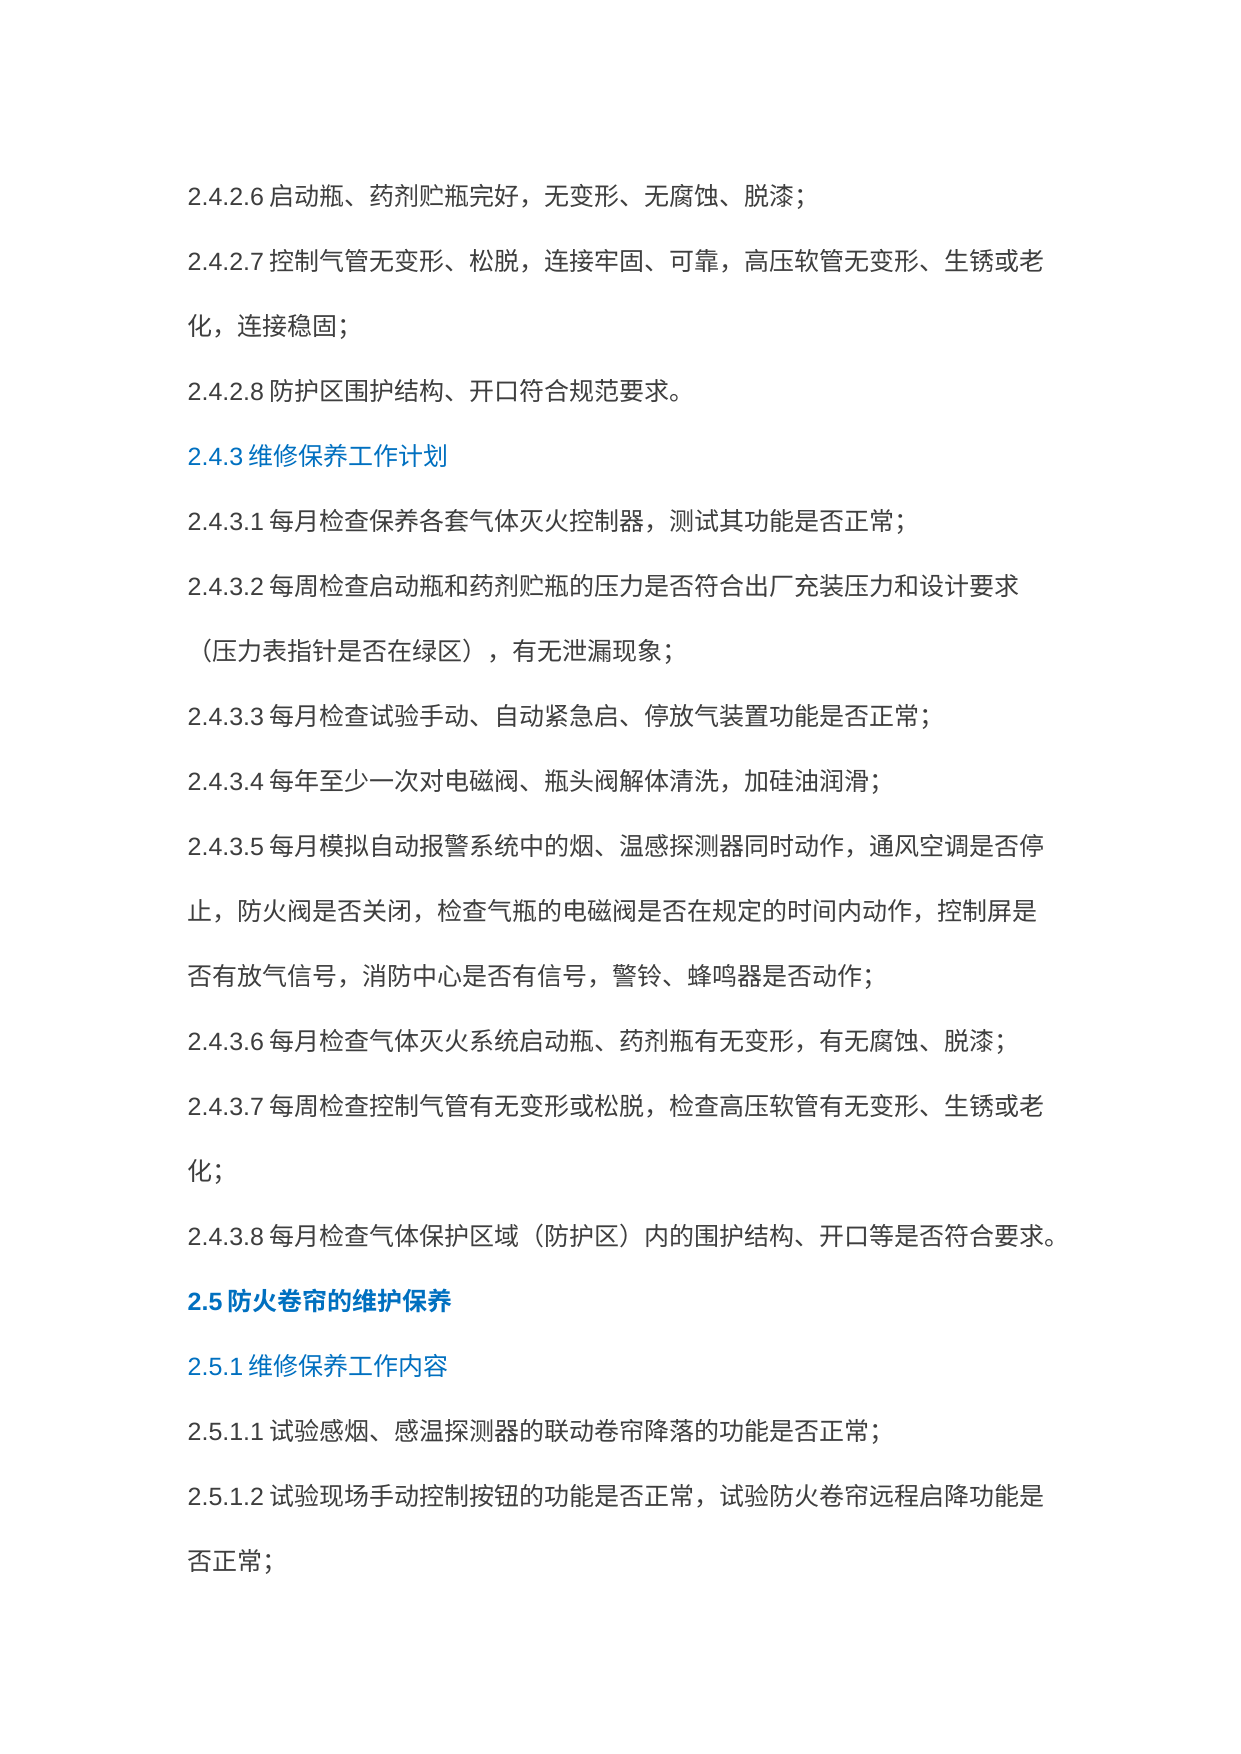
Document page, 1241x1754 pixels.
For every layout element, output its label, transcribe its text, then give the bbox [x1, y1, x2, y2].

text 2.5防火卷帘的维护保养 [187, 1267, 1053, 1332]
text 2.4.3.7每周检查控制气管有无变形或松脱，检查高压软管有无变形、生锈或老化； [187, 1072, 1053, 1202]
text 2.5.1.2试验现场手动控制按钮的功能是否正常，试验防火卷帘远程启降功能是否正常； [187, 1462, 1053, 1592]
text 2.4.3.2每周检查启动瓶和药剂贮瓶的压力是否符合出厂充装压力和设计要求（压力表指针是否在绿区），有无泄漏现象； [187, 552, 1053, 682]
text 2.4.3.3每月检查试验手动、自动紧急启、停放气装置功能是否正常； [187, 682, 1053, 747]
text 2.4.3.1每月检查保养各套气体灭火控制器，测试其功能是否正常； [187, 487, 1053, 552]
text 2.5.1.1试验感烟、感温探测器的联动卷帘降落的功能是否正常； [187, 1397, 1053, 1462]
text 2.4.3.4每年至少一次对电磁阀、瓶头阀解体清洗，加硅油润滑； [187, 747, 1053, 812]
text 2.4.2.8防护区围护结构、开口符合规范要求。 [187, 357, 1053, 422]
text 2.4.3.8每月检查气体保护区域（防护区）内的围护结构、开口等是否符合要求。 [187, 1202, 1053, 1267]
text 2.4.3.5每月模拟自动报警系统中的烟、温感探测器同时动作，通风空调是否停止，防火阀是否关闭，检查气瓶的电磁阀是否在规定的时间内动作，控制屏是否有放气信号，消防中心是否有信号，警铃、蜂鸣器是否动作； [187, 812, 1053, 1007]
text 2.4.3.6每月检查气体灭火系统启动瓶、药剂瓶有无变形，有无腐蚀、脱漆； [187, 1007, 1053, 1072]
text 2.4.2.6启动瓶、药剂贮瓶完好，无变形、无腐蚀、脱漆； [187, 162, 1053, 227]
text 2.4.2.7控制气管无变形、松脱，连接牢固、可靠，高压软管无变形、生锈或老化，连接稳固； [187, 227, 1053, 357]
text 2.4.3维修保养工作计划 [187, 422, 1053, 487]
text 2.5.1维修保养工作内容 [187, 1332, 1053, 1397]
